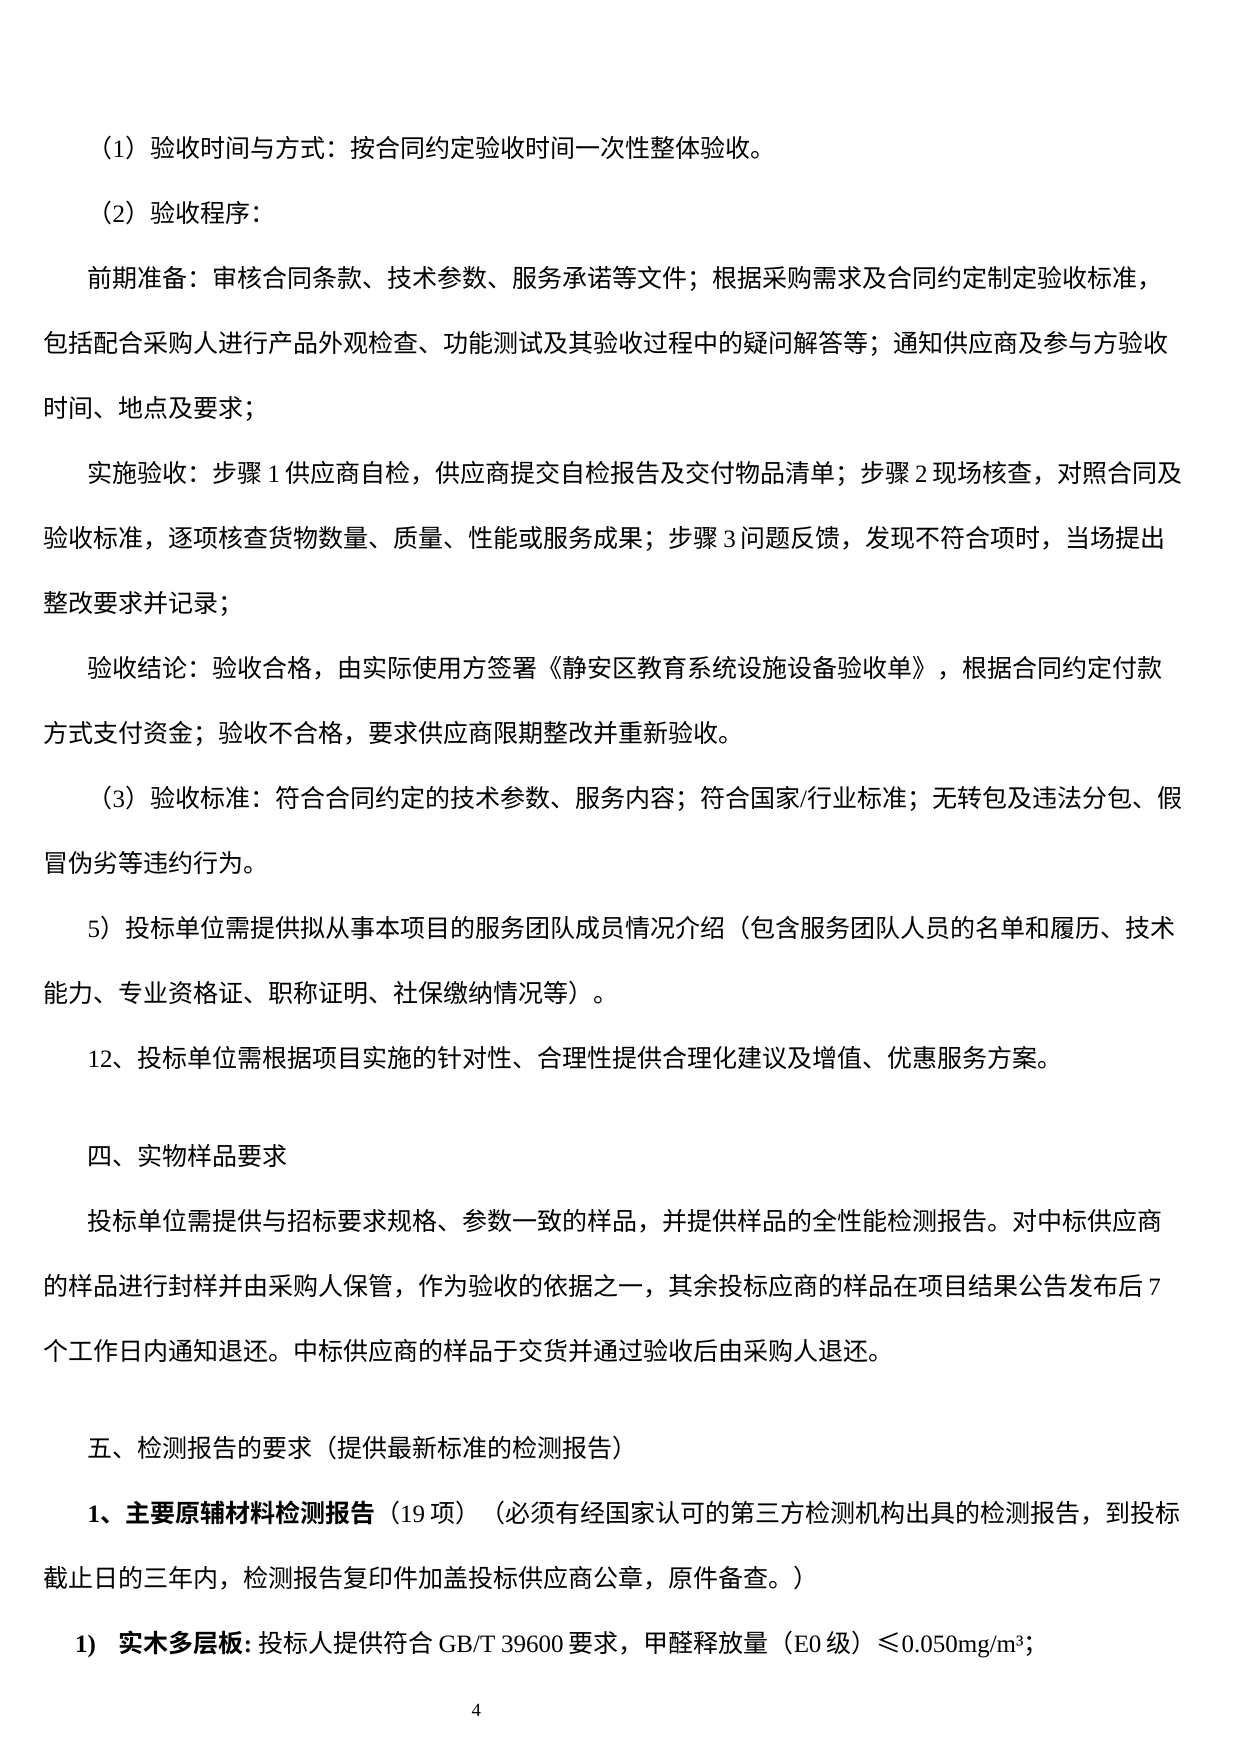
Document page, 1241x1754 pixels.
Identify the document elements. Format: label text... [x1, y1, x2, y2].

text （2）验收程序： [43, 179, 1182, 244]
text （1）验收时间与方式：按合同约定验收时间一次性整体验收。 [43, 114, 1182, 179]
list 实木多层板: 投标人提供符合GB/T 39600要求，甲醛释放量（E0级）≤0.050mg/m³； [75, 1609, 1165, 1674]
text 12、投标单位需根据项目实施的针对性、合理性提供合理化建议及增值、优惠服务方案。 [43, 1024, 1182, 1089]
text 验收结论：验收合格，由实际使用方签署《静安区教育系统设施设备验收单》，根据合同约定付款方式支付资金；验收不合格，要求供应商限期整改并重新验收。 [43, 634, 1182, 764]
text 五、检测报告的要求（提供最新标准的检测报告） [43, 1414, 1182, 1479]
text 四、实物样品要求 [43, 1122, 1182, 1187]
text 5）投标单位需提供拟从事本项目的服务团队成员情况介绍（包含服务团队人员的名单和履历、技术能力、专业资格证、职称证明、社保缴纳情况等）。 [43, 894, 1182, 1024]
text 1、主要原辅材料检测报告（19项）（必须有经国家认可的第三方检测机构出具的检测报告，到投标截止日的三年内，检测报告复印件加盖投标供应商公章，原件备查。） [43, 1479, 1182, 1609]
text （3）验收标准：符合合同约定的技术参数、服务内容；符合国家/行业标准；无转包及违法分包、假冒伪劣等违约行为。 [43, 764, 1182, 894]
text 前期准备：审核合同条款、技术参数、服务承诺等文件；根据采购需求及合同约定制定验收标准，包括配合采购人进行产品外观检查、功能测试及其验收过程中的疑问解答等；通知供应商及参与方验收时间、地点及要求； [43, 244, 1182, 439]
text 投标单位需提供与招标要求规格、参数一致的样品，并提供样品的全性能检测报告。对中标供应商的样品进行封样并由采购人保管，作为验收的依据之一，其余投标应商的样品在项目结果公告发布后7 个工作日内通知退还。中标供应商的样品于交货并通过验收后由采购人退还。 [43, 1187, 1182, 1382]
text 实施验收：步骤1供应商自检，供应商提交自检报告及交付物品清单；步骤2现场核查，对照合同及验收标准，逐项核查货物数量、质量、性能或服务成果；步骤3问题反馈，发现不符合项时，当场提出整改要求并记录； [43, 439, 1182, 634]
